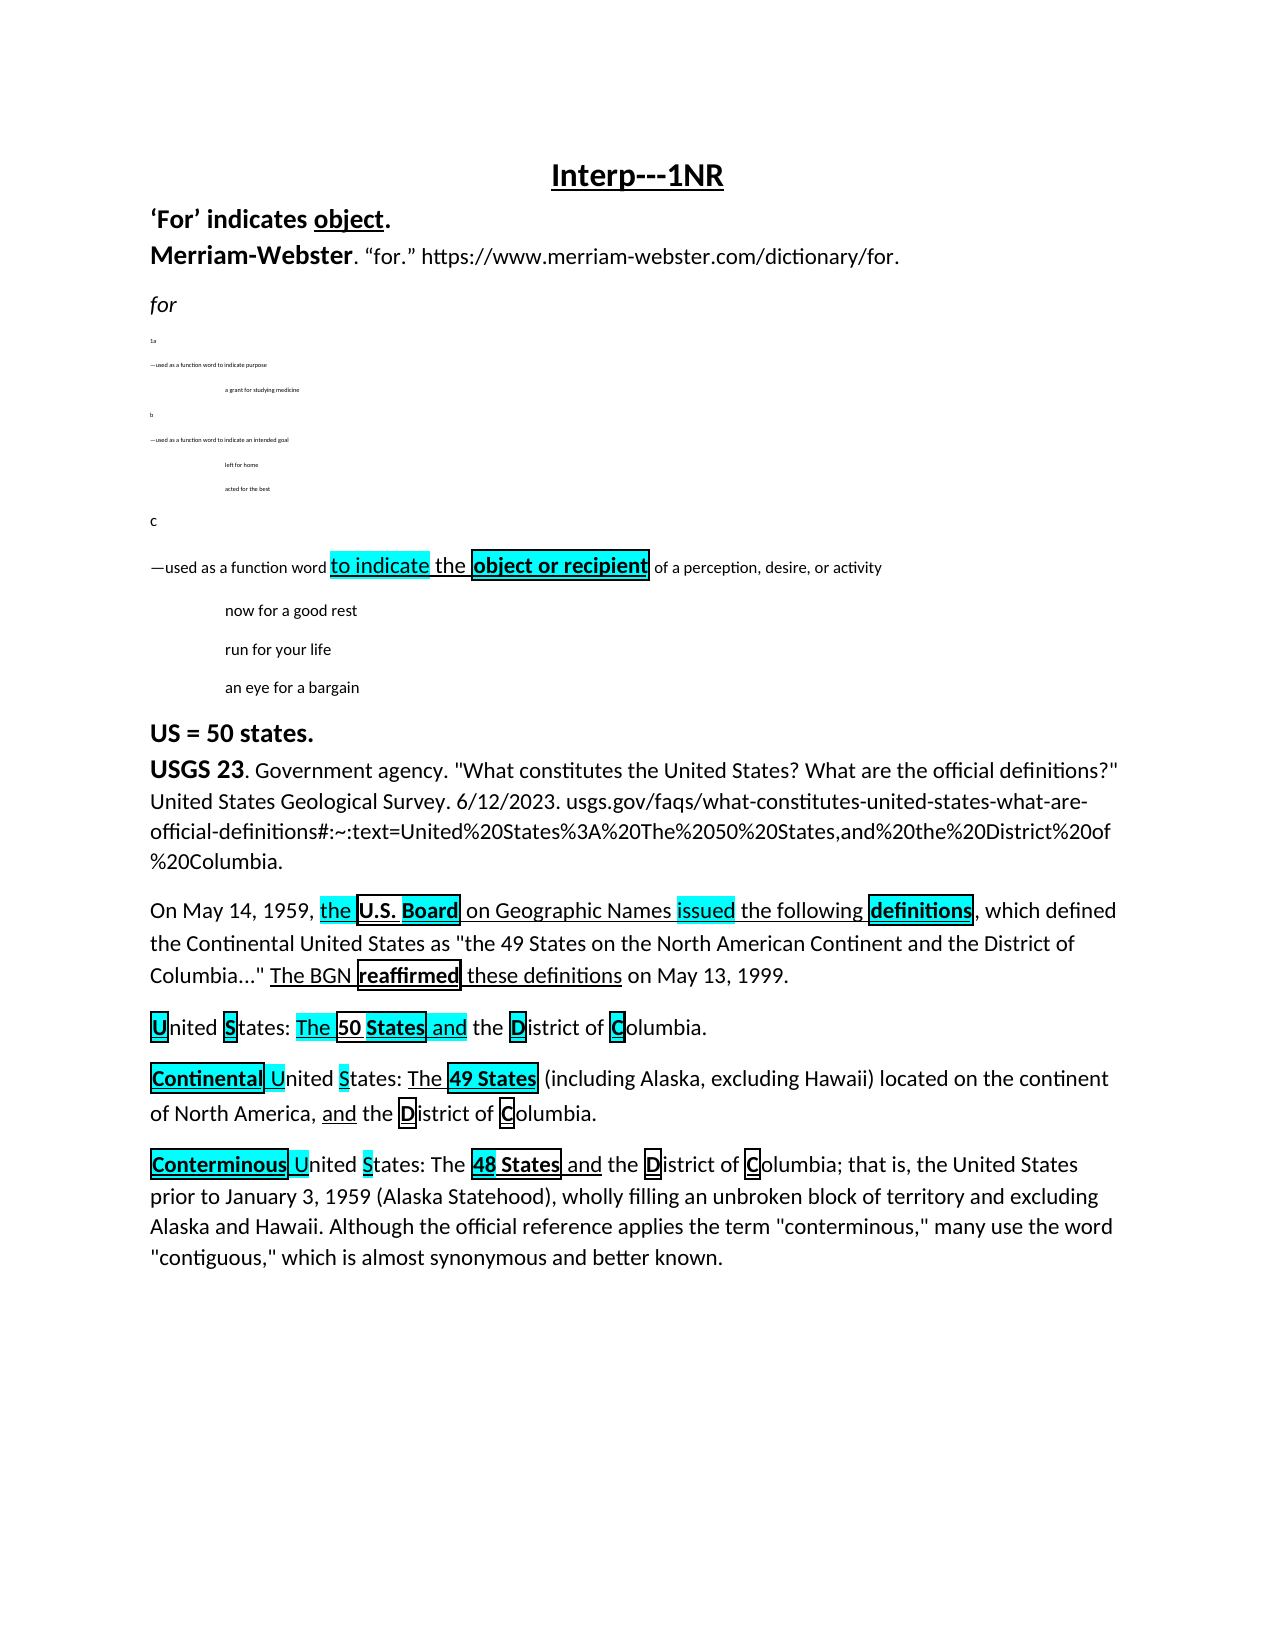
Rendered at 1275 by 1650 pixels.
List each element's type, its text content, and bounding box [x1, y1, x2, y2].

subtitle US = 50 states. [150, 716, 1125, 749]
text for [150, 290, 1125, 318]
text USGS 23. Government agency. "What constitutes the United States? What are the official definitions?" United States Geological Survey. 6/12/2023. usgs.gov/faqs/what-constitutes-united-states-what-are-official-definitions#:~:text=United%20States%3A%20The%2050%20States,and%20the%20District%20of%20Columbia. [150, 752, 1125, 875]
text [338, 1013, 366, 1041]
text —used as a function word to indicate the object or recipient of a perception, desire, or activity [650, 549, 1125, 581]
text Merriam-Webster. “for.” https://www.merriam-webster.com/dictionary/for. [150, 238, 1125, 271]
text c [150, 511, 1125, 531]
text an eye for a bargain [225, 678, 1125, 698]
text On May 14, 1959, the U.S. Board on Geographic Names issued the following definitions, which defined the Continental United States as "the 49 States on the North American Continent and the District of Columbia..." The BGN reaffirmed these definitions on May 13, 1999. [150, 894, 1125, 991]
text United States: The 50 States and the District of Columbia. [626, 1011, 1125, 1043]
text run for your life [225, 639, 1125, 659]
subtitle ‘For’ indicates object. [150, 202, 1125, 235]
text Continental United States: The 49 States (including Alaska, excluding Hawaii) located on the continent of North America, and the District of Columbia. [150, 1062, 1125, 1129]
subtitle Interp---1NR [150, 154, 1125, 195]
text now for a good rest [225, 601, 1125, 621]
text Conterminous United States: The 48 States and the District of Columbia; that is, the United States prior to January 3, 1959 (Alaska Statehood), wholly filling an unbroken block of territory and excluding Alaska and Hawaii. Although the official reference applies the term "conterminous," many use the word "contiguous," which is almost synonymous and better known. [150, 1148, 1125, 1271]
text —used as a function word to indicate the object or recipient of a perception, desire, or activity [150, 549, 471, 581]
